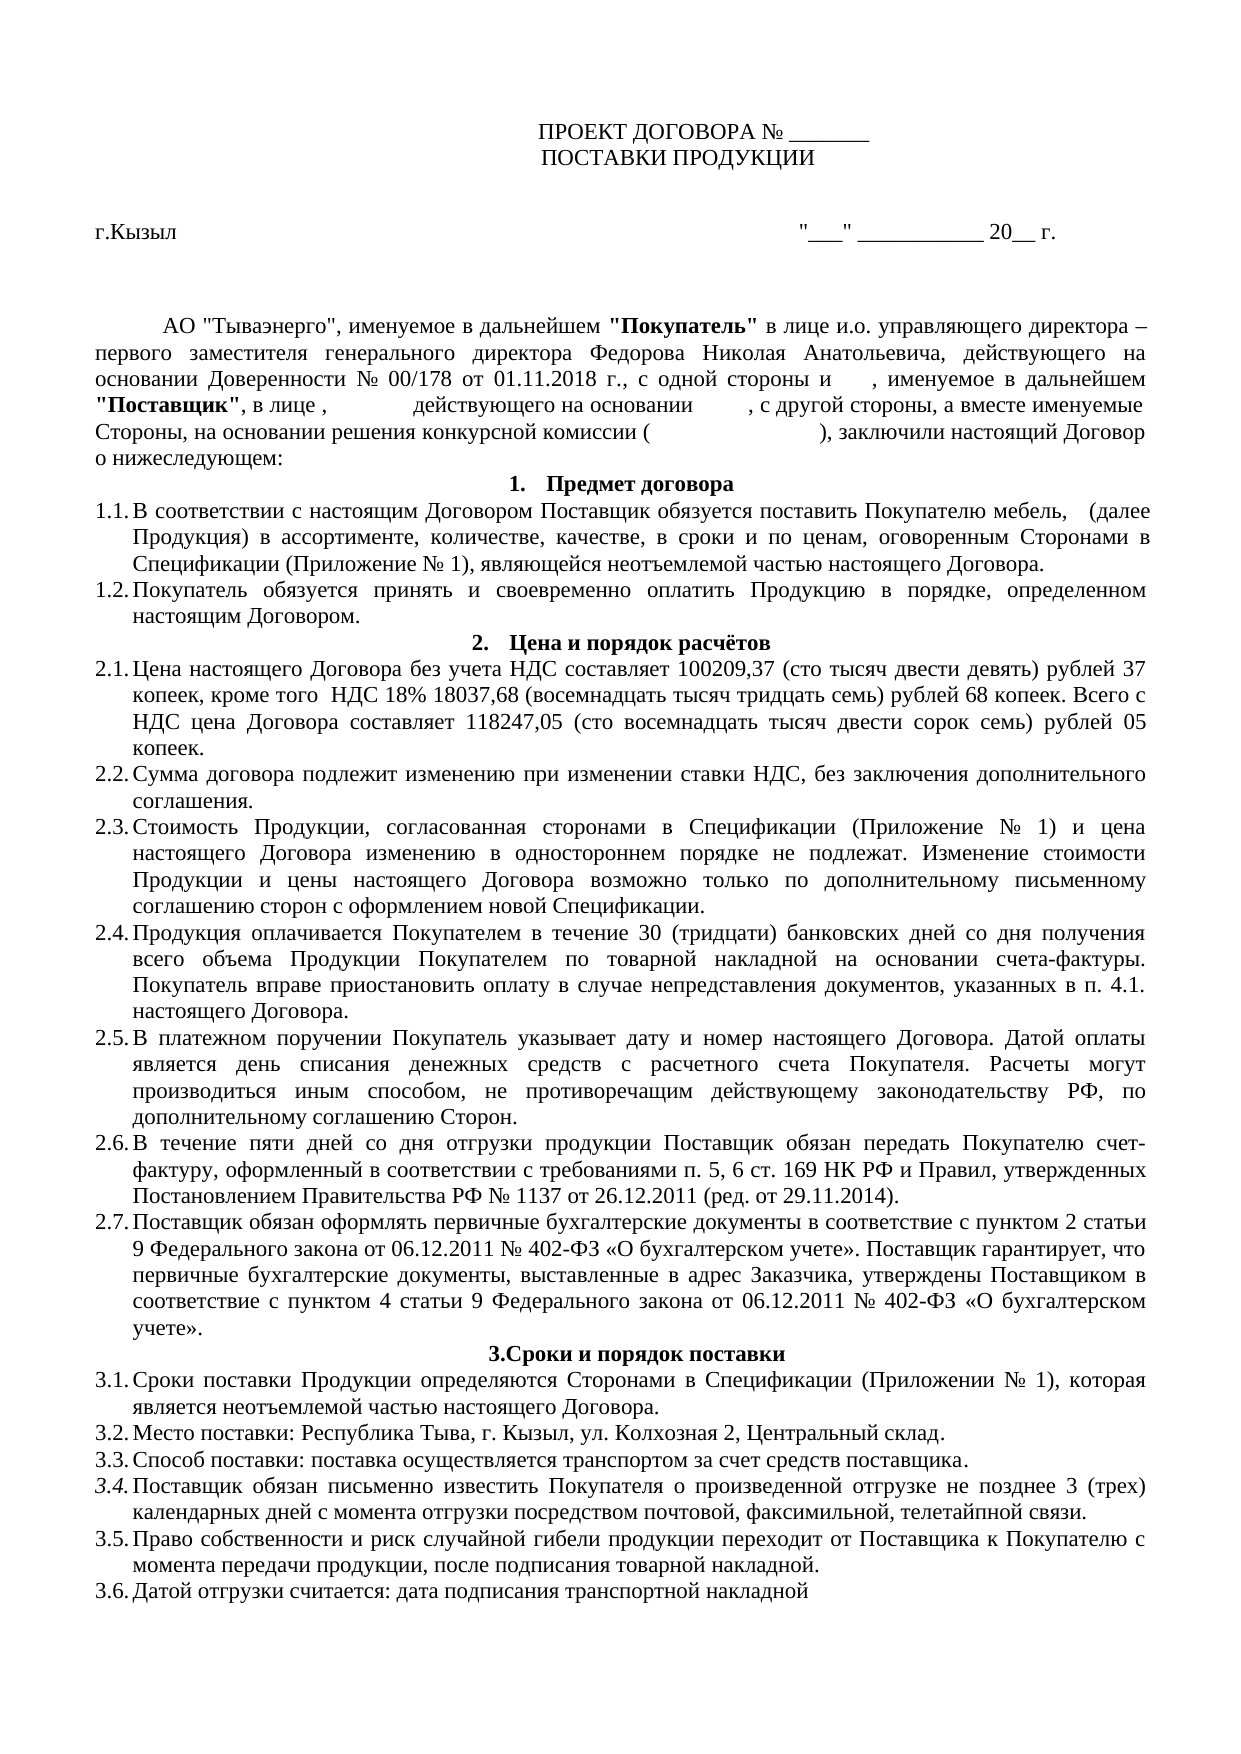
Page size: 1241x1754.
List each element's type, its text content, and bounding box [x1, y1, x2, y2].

text АО "Тываэнерго", именуемое в дальнейшем "Покупатель" в лице и.о. управляющего директора – первого заместителя генерального директора Федорова Николая Анатольевича, действующего на основании Доверенности № 00/178 от 01.11.2018 г., с одной стороны и , именуемое в дальнейшем "Поставщик", в лице , действующего на основании , с другой стороны, а вместе именуемые Стороны, на основании решения конкурсной комиссии ( ), заключили настоящий Договор о нижеследующем: [95, 312, 1147, 471]
list Место поставки: Республика Тыва, г. Кызыл, ул. Колхозная 2, Центральный склад. [95, 1419, 1147, 1446]
title ПОСТАВКИ ПРОДУКЦИИ [95, 144, 1240, 171]
list Предмет договора [95, 471, 1147, 497]
list 3.Сроки и порядок поставки [89, 1340, 1147, 1367]
list Продукция оплачивается Покупателем в течение 30 (тридцати) банковских дней со дня получения всего объема Продукции Покупателем по товарной накладной на основании счета-фактуры. Покупатель вправе приостановить оплату в случае непредставления документов, указанных в п. 4.1. настоящего Договора. [95, 918, 1147, 1024]
list Сумма договора подлежит изменению при изменении ставки НДС, без заключения дополнительного соглашения. [95, 760, 1147, 813]
list В соответствии с настоящим Договором Поставщик обязуется поставить Покупателю мебель, (далее Продукция) в ассортименте, количестве, качестве, в сроки и по ценам, оговоренным Сторонами в Спецификации (Приложение № 1), являющейся неотъемлемой частью настоящего Договора. [95, 497, 1152, 576]
list Право собственности и риск случайной гибели продукции переходит от Поставщика к Покупателю с момента передачи продукции, после подписания товарной накладной. [95, 1525, 1147, 1577]
list Датой отгрузки считается: дата подписания транспортной накладной [95, 1577, 1147, 1604]
list В платежном поручении Покупатель указывает дату и номер настоящего Договора. Датой оплаты является день списания денежных средств с расчетного счета Покупателя. Расчеты могут производиться иным способом, не противоречащим действующему законодательству РФ, по дополнительному соглашению Сторон. [95, 1024, 1147, 1129]
list В течение пяти дней со дня отгрузки продукции Поставщик обязан передать Покупателю счет-фактуру, оформленный в соответствии с требованиями п. 5, 6 ст. 169 НК РФ и Правил, утвержденных Постановлением Правительства РФ № 1137 от 26.12.2011 (ред. от 29.11.2014). [95, 1129, 1147, 1208]
list Поставщик обязан оформлять первичные бухгалтерские документы в соответствие с пунктом 2 статьи 9 Федерального закона от 06.12.2011 № 402-ФЗ «О бухгалтерском учете». Поставщик гарантирует, что первичные бухгалтерские документы, выставленные в адрес Заказчика, утверждены Поставщиком в соответствие с пунктом 4 статьи 9 Федерального закона от 06.12.2011 № 402-ФЗ «О бухгалтерском учете». [95, 1208, 1147, 1340]
list Сроки поставки Продукции определяются Сторонами в Спецификации (Приложении № 1), которая является неотъемлемой частью настоящего Договора. [95, 1367, 1147, 1419]
list Цена настоящего Договора без учета НДС составляет 100209,37 (сто тысяч двести девять) рублей 37 копеек, кроме того НДС 18% 18037,68 (восемнадцать тысяч тридцать семь) рублей 68 копеек. Всего с НДС цена Договора составляет 118247,05 (сто восемнадцать тысяч двести сорок семь) рублей 05 копеек. [95, 655, 1147, 760]
list Цена и порядок расчётов [95, 629, 1147, 655]
list Поставщик обязан письменно известить Покупателя о произведенной отгрузке не позднее 3 (трех) календарных дней с момента отгрузки посредством почтовой, факсимильной, телетайпной связи. [95, 1472, 1147, 1525]
title ПРОЕКТ ДОГОВОРА № _______ [95, 118, 1240, 144]
list Покупатель обязуется принять и своевременно оплатить Продукцию в порядке, определенном настоящим Договором. [95, 576, 1147, 629]
text г.Кызыл "___" ___________ 20__ г. [95, 218, 1147, 244]
list Способ поставки: поставка осуществляется транспортом за счет средств поставщика. [95, 1446, 1152, 1472]
list Стоимость Продукции, согласованная сторонами в Спецификации (Приложение № 1) и цена настоящего Договора изменению в одностороннем порядке не подлежат. Изменение стоимости Продукции и цены настоящего Договора возможно только по дополнительному письменному соглашению сторон с оформлением новой Спецификации. [95, 813, 1147, 918]
